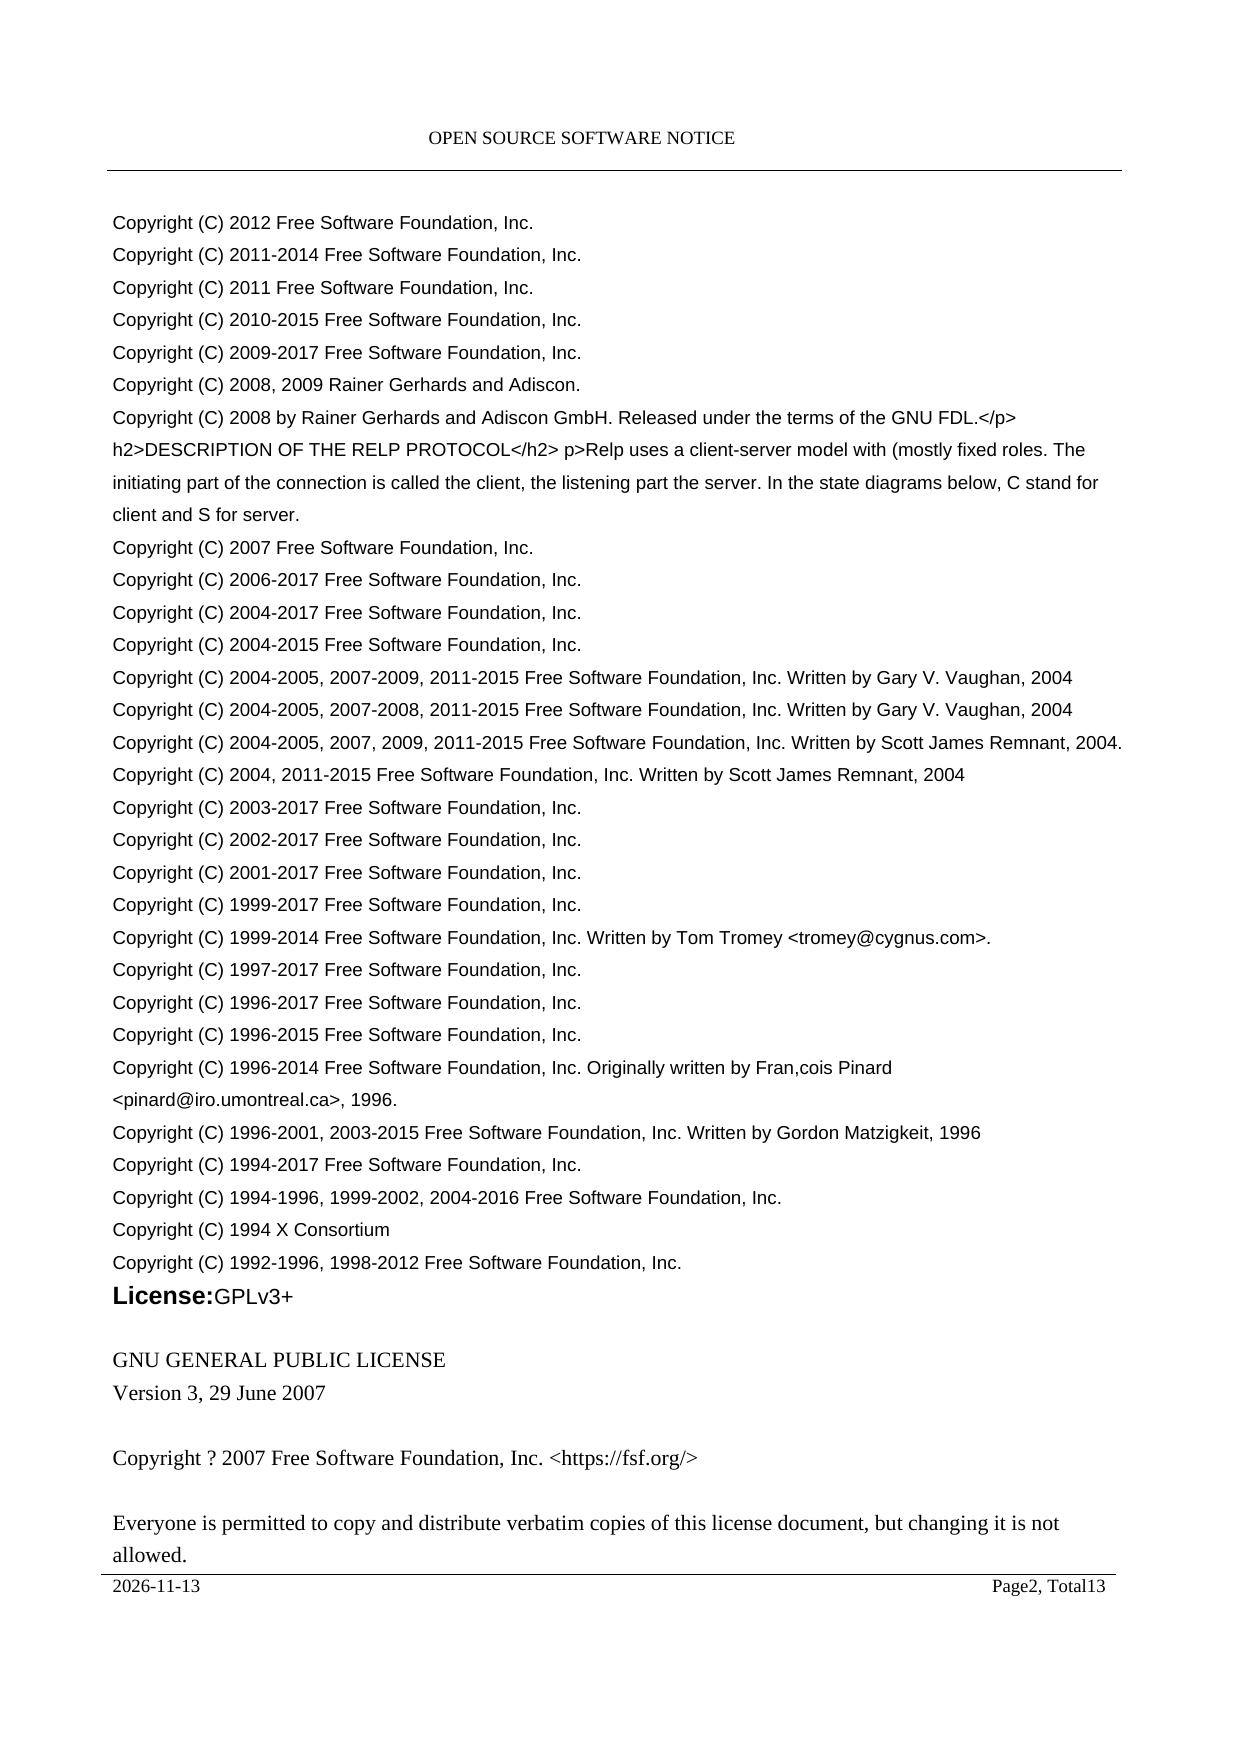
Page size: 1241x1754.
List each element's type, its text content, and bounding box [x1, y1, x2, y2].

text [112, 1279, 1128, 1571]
text Copyright (C) 1996-2001, 2003-2015 Free Software Foundation, Inc. Written by Gordon Matzigkeit, 1996 [112, 1116, 1128, 1149]
text Copyright (C) 2004-2015 Free Software Foundation, Inc. [112, 629, 1128, 661]
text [112, 206, 1128, 239]
text Copyright (C) 1996-2017 Free Software Foundation, Inc. [112, 986, 1128, 1019]
text Copyright (C) 2001-2017 Free Software Foundation, Inc. [112, 856, 1128, 889]
text Copyright (C) 1994-1996, 1999-2002, 2004-2016 Free Software Foundation, Inc. [112, 1181, 1128, 1214]
text Copyright (C) 1999-2017 Free Software Foundation, Inc. [112, 889, 1128, 921]
text Copyright (C) 1999-2014 Free Software Foundation, Inc. Written by Tom Tromey <tromey@cygnus.com>. [112, 921, 1128, 954]
text Copyright (C) 1992-1996, 1998-2012 Free Software Foundation, Inc. [112, 1246, 1128, 1279]
text Copyright (C) 1996-2015 Free Software Foundation, Inc. [112, 1019, 1128, 1051]
text Copyright (C) 2004-2017 Free Software Foundation, Inc. [112, 596, 1128, 629]
text Copyright (C) 2004-2005, 2007-2009, 2011-2015 Free Software Foundation, Inc. Written by Gary V. Vaughan, 2004 [112, 661, 1128, 694]
text Copyright (C) 1994-2017 Free Software Foundation, Inc. [112, 1149, 1128, 1181]
text Copyright (C) 2006-2017 Free Software Foundation, Inc. [112, 564, 1128, 596]
text Copyright (C) 2007 Free Software Foundation, Inc. [112, 531, 1128, 564]
text Copyright (C) 1994 X Consortium [112, 1214, 1128, 1246]
text Copyright (C) 1997-2017 Free Software Foundation, Inc. [112, 954, 1128, 986]
text Copyright (C) 2009-2017 Free Software Foundation, Inc. [112, 336, 1128, 369]
text Copyright (C) 2002-2017 Free Software Foundation, Inc. [112, 824, 1128, 856]
text Copyright (C) 2008 by Rainer Gerhards and Adiscon GmbH. Released under the terms of the GNU FDL.</p> h2>DESCRIPTION OF THE RELP PROTOCOL</h2> p>Relp uses a client-server model with (mostly fixed roles. The initiating part of the connection is called the client, the listening part the server. In the state diagrams below, C stand for client and S for server. [112, 401, 1128, 531]
text Copyright (C) 2004-2005, 2007, 2009, 2011-2015 Free Software Foundation, Inc. Written by Scott James Remnant, 2004. [112, 726, 1128, 759]
text Copyright (C) 2011 Free Software Foundation, Inc. [112, 271, 1128, 304]
text Copyright (C) 2004, 2011-2015 Free Software Foundation, Inc. Written by Scott James Remnant, 2004 [112, 759, 1128, 791]
text Copyright (C) 2003-2017 Free Software Foundation, Inc. [112, 791, 1128, 824]
text Copyright (C) 2004-2005, 2007-2008, 2011-2015 Free Software Foundation, Inc. Written by Gary V. Vaughan, 2004 [112, 694, 1128, 726]
text Copyright (C) 2010-2015 Free Software Foundation, Inc. [112, 304, 1128, 336]
text Copyright (C) 2011-2014 Free Software Foundation, Inc. [112, 239, 1128, 271]
text Copyright (C) 1996-2014 Free Software Foundation, Inc. Originally written by Fran,cois Pinard <pinard@iro.umontreal.ca>, 1996. [112, 1051, 1128, 1116]
text Copyright (C) 2008, 2009 Rainer Gerhards and Adiscon. [112, 369, 1128, 401]
